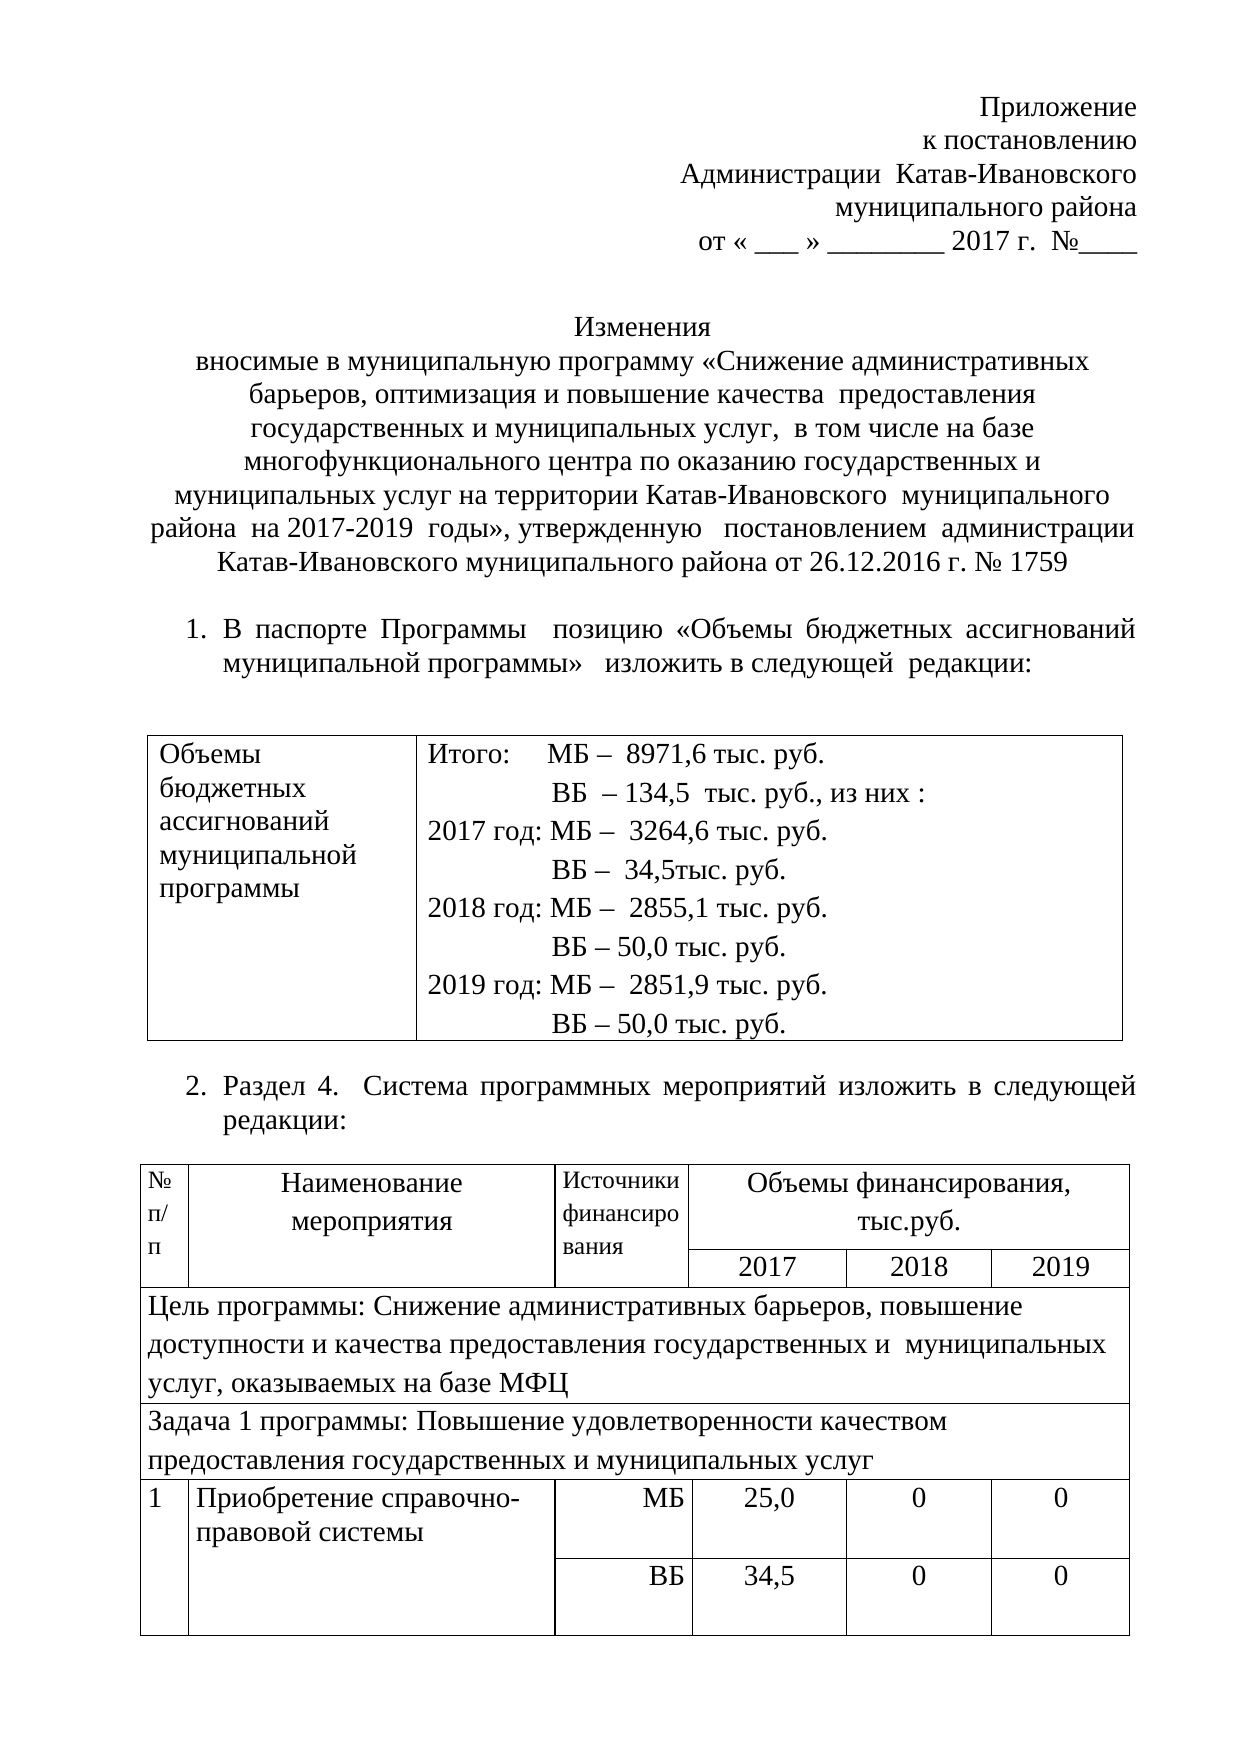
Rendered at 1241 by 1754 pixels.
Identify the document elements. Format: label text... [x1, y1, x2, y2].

table_cell 0 [992, 1480, 1129, 1557]
table_header Объемы бюджетных ассигнований муниципальной программы [148, 736, 416, 1039]
table_cell МБ [556, 1480, 692, 1557]
table_cell Задача 1 программы: Повышение удовлетворенности качеством предоставления государственных и муниципальных услуг [141, 1404, 1129, 1479]
text Приложение [148, 89, 1137, 122]
table_cell 2019 [992, 1250, 1129, 1287]
text Изменения [148, 309, 1137, 343]
table_cell 2017 [689, 1250, 846, 1287]
table_header Наименование мероприятия [189, 1165, 554, 1287]
table_header Итого: МБ – 8971,6 тыс. руб. ВБ – 134,5 тыс. руб., из них : 2017 год: МБ – 3264,6 тыс. руб. ВБ – 34,5тыс. руб. 2018 год: МБ – 2855,1 тыс. руб. ВБ – 50,0 тыс. руб. 2019 год: МБ – 2851,9 тыс. руб. ВБ – 50,0 тыс. руб. [417, 736, 1122, 1039]
list Раздел 4. Система программных мероприятий изложить в следующей редакции: [185, 1068, 1137, 1136]
table_cell Приобретение справочно-правовой системы [189, 1480, 554, 1634]
table_cell 0 [847, 1559, 991, 1634]
text Администрации Катав-Ивановского [148, 156, 1137, 189]
table_cell 1 [141, 1480, 188, 1634]
table_cell Цель программы: Снижение административных барьеров, повышение доступности и качества предоставления государственных и муниципальных услуг, оказываемых на базе МФЦ [141, 1288, 1129, 1402]
text к постановлению [148, 122, 1137, 156]
text муниципального района от « ___ » ________ 2017 г. №____ [148, 189, 1137, 256]
text вносимые в муниципальную программу «Снижение административных барьеров, оптимизация и повышение качества предоставления государственных и муниципальных услуг, в том числе на базе многофункционального центра по оказанию государственных и муниципальных услуг на территории Катав-Ивановского муниципального района на 2017-2019 годы», утвержденную постановлением администрации Катав-Ивановского муниципального района от 26.12.2016 г. № 1759 [148, 343, 1137, 578]
list В паспорте Программы позицию «Объемы бюджетных ассигнований муниципальной программы» изложить в следующей редакции: [185, 611, 1137, 678]
table_cell 25,0 [693, 1480, 846, 1557]
table_cell 0 [992, 1559, 1129, 1634]
table_cell 0 [847, 1480, 991, 1557]
table_header Объемы финансирования, тыс.руб. [689, 1165, 1129, 1248]
table_header Источники финансирования [556, 1165, 688, 1287]
table_cell ВБ [556, 1559, 692, 1634]
table_cell 2018 [847, 1250, 991, 1287]
table_cell 34,5 [693, 1559, 846, 1634]
table_header № п/п [141, 1165, 188, 1287]
